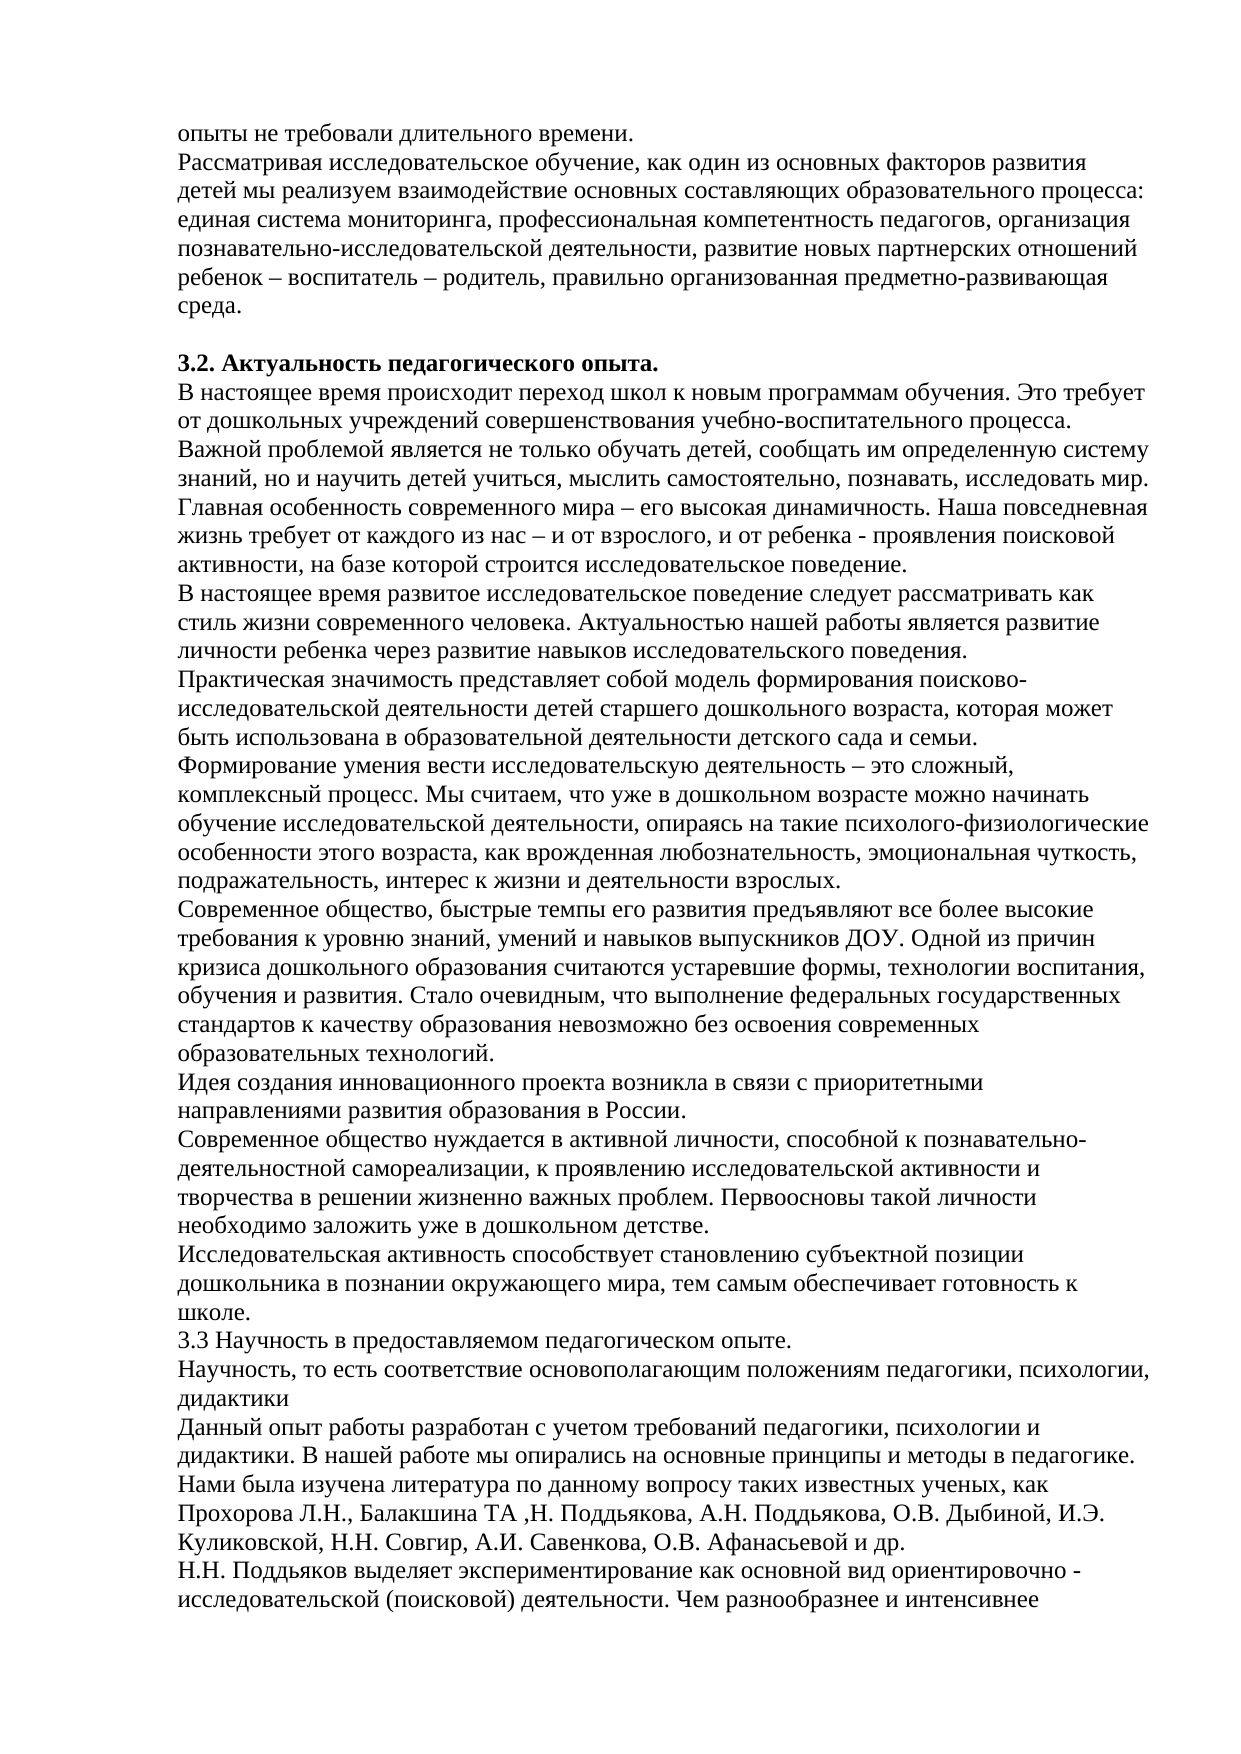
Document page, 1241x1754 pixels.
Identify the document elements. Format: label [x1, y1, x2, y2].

text [177, 118, 1152, 1613]
